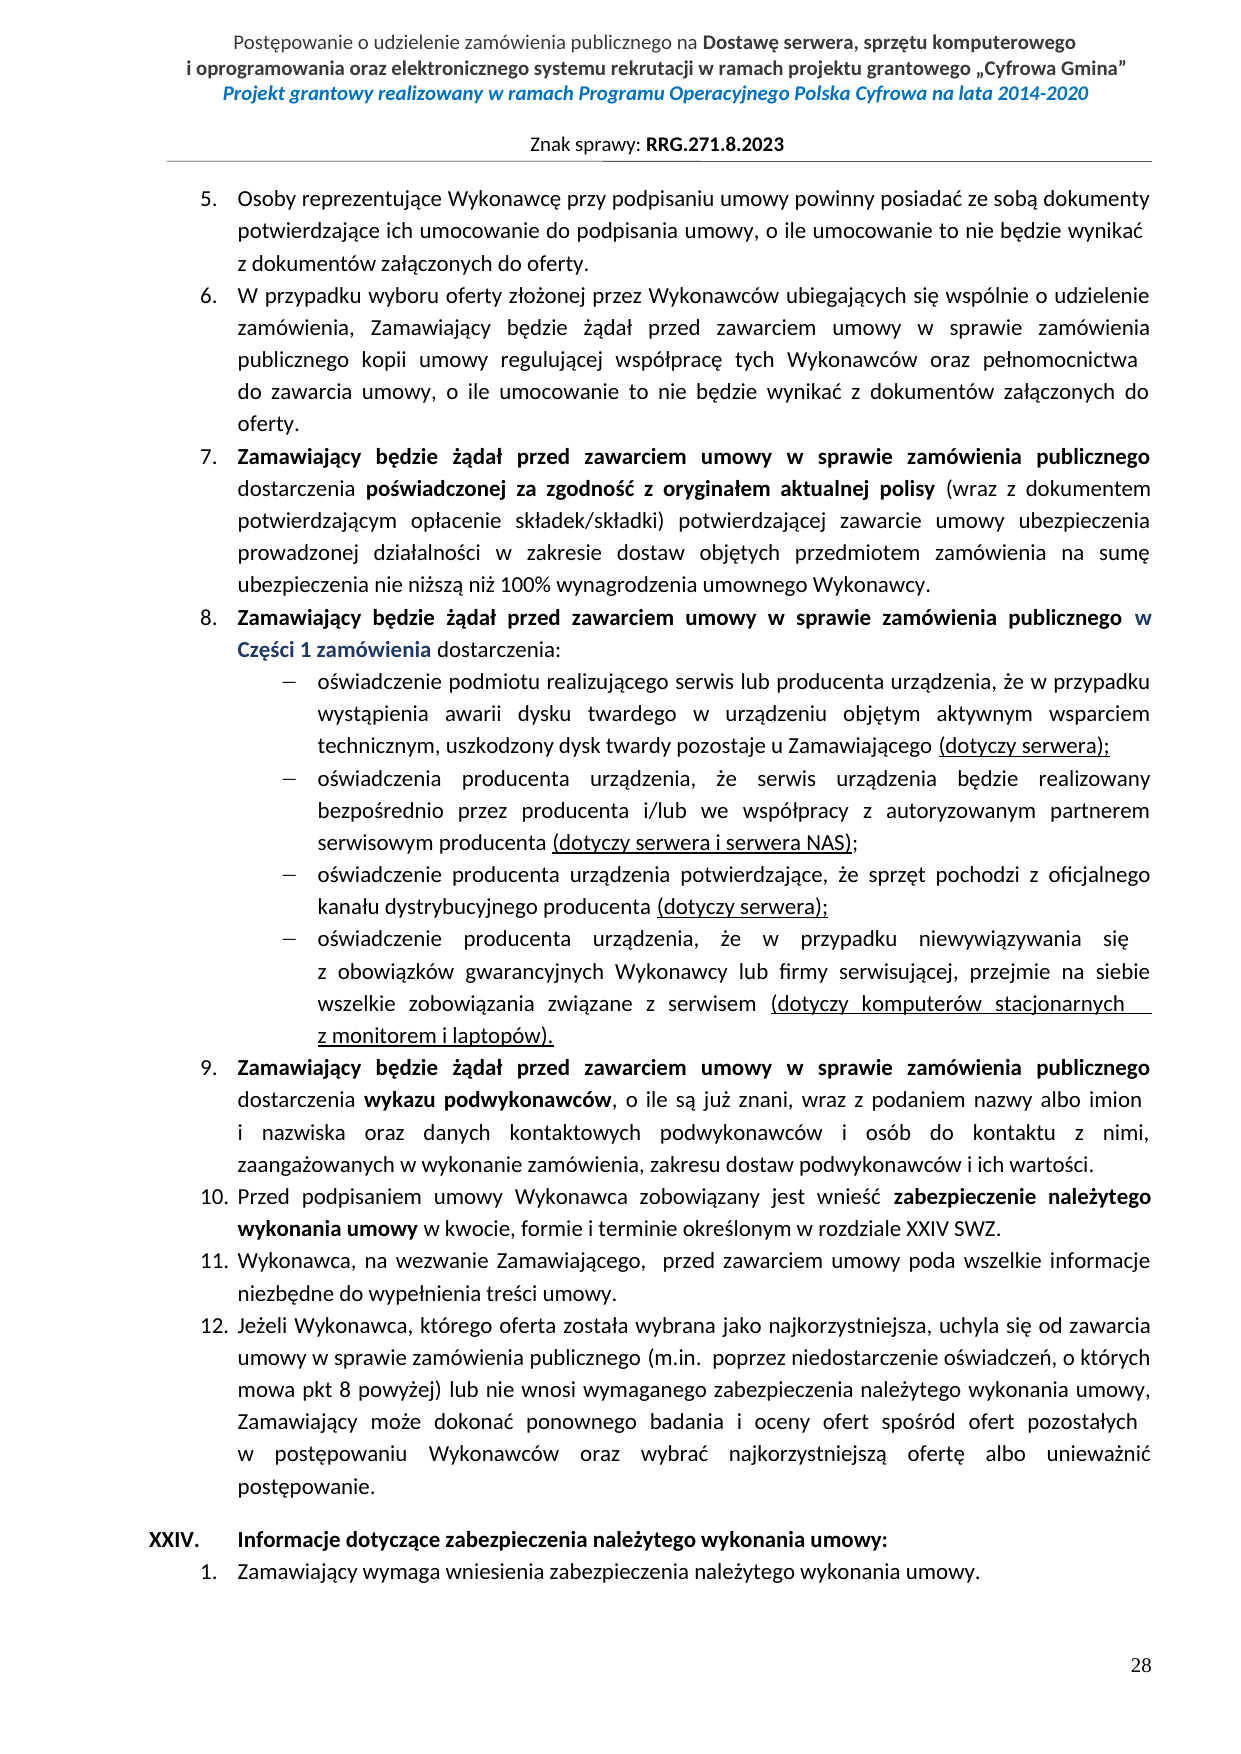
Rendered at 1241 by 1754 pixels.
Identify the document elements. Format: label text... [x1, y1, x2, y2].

list Zamawiający będzie żądał przed zawarciem umowy w sprawie zamówienia publicznego dostarczenia wykazu podwykonawców, o ile są już znani, wraz z podaniem nazwy albo imion i nazwiska oraz danych kontaktowych podwykonawców i osób do kontaktu z nimi, zaangażowanych w wykonanie zamówienia, zakresu dostaw podwykonawców i ich wartości. [200, 1053, 1152, 1178]
subtitle Informacje dotyczące zabezpieczenia należytego wykonania umowy: [200, 1525, 1152, 1553]
list W przypadku wyboru oferty złożonej przez Wykonawców ubiegających się wspólnie o udzielenie zamówienia, Zamawiający będzie żądał przed zawarciem umowy w sprawie zamówienia publicznego kopii umowy regulującej współpracę tych Wykonawców oraz pełnomocnictwa do zawarcia umowy, o ile umocowanie to nie będzie wynikać z dokumentów załączonych do oferty. [200, 281, 1152, 438]
list Zamawiający będzie żądał przed zawarciem umowy w sprawie zamówienia publicznego dostarczenia poświadczonej za zgodność z oryginałem aktualnej polisy (wraz z dokumentem potwierdzającym opłacenie składek/składki) potwierdzającej zawarcie umowy ubezpieczenia prowadzonej działalności w zakresie dostaw objętych przedmiotem zamówienia na sumę ubezpieczenia nie niższą niż 100% wynagrodzenia umownego Wykonawcy. [200, 442, 1152, 598]
list oświadczenie producenta urządzenia, że w przypadku niewywiązywania się z obowiązków gwarancyjnych Wykonawcy lub firmy serwisującej, przejmie na siebie wszelkie zobowiązania związane z serwisem (dotyczy komputerów stacjonarnych z monitorem i laptopów). [280, 924, 1152, 1049]
list Zamawiający będzie żądał przed zawarciem umowy w sprawie zamówienia publicznego w Części 1 zamówienia dostarczenia: [200, 603, 1152, 663]
list Przed podpisaniem umowy Wykonawca zobowiązany jest wnieść zabezpieczenie należytego wykonania umowy w kwocie, formie i terminie określonym w rozdziale XXIV SWZ. [200, 1182, 1152, 1242]
list Zamawiający wymaga wniesienia zabezpieczenia należytego wykonania umowy. [200, 1557, 1152, 1585]
list oświadczenie podmiotu realizującego serwis lub producenta urządzenia, że w przypadku wystąpienia awarii dysku twardego w urządzeniu objętym aktywnym wsparciem technicznym, uszkodzony dysk twardy pozostaje u Zamawiającego (dotyczy serwera); [280, 667, 1152, 759]
list Jeżeli Wykonawca, którego oferta została wybrana jako najkorzystniejsza, uchyla się od zawarcia umowy w sprawie zamówienia publicznego (m.in. poprzez niedostarczenie oświadczeń, o których mowa pkt 8 powyżej) lub nie wnosi wymaganego zabezpieczenia należytego wykonania umowy, Zamawiający może dokonać ponownego badania i oceny ofert spośród ofert pozostałych w postępowaniu Wykonawców oraz wybrać najkorzystniejszą ofertę albo unieważnić postępowanie. [200, 1311, 1152, 1500]
list Osoby reprezentujące Wykonawcę przy podpisaniu umowy powinny posiadać ze sobą dokumenty potwierdzające ich umocowanie do podpisania umowy, o ile umocowanie to nie będzie wynikać z dokumentów załączonych do oferty. [200, 184, 1152, 277]
list oświadczenie producenta urządzenia potwierdzające, że sprzęt pochodzi z oficjalnego kanału dystrybucyjnego producenta (dotyczy serwera); [280, 860, 1152, 920]
list oświadczenia producenta urządzenia, że serwis urządzenia będzie realizowany bezpośrednio przez producenta i/lub we współpracy z autoryzowanym partnerem serwisowym producenta (dotyczy serwera i serwera NAS); [280, 764, 1152, 856]
list Wykonawca, na wezwanie Zamawiającego, przed zawarciem umowy poda wszelkie informacje niezbędne do wypełnienia treści umowy. [200, 1246, 1152, 1307]
